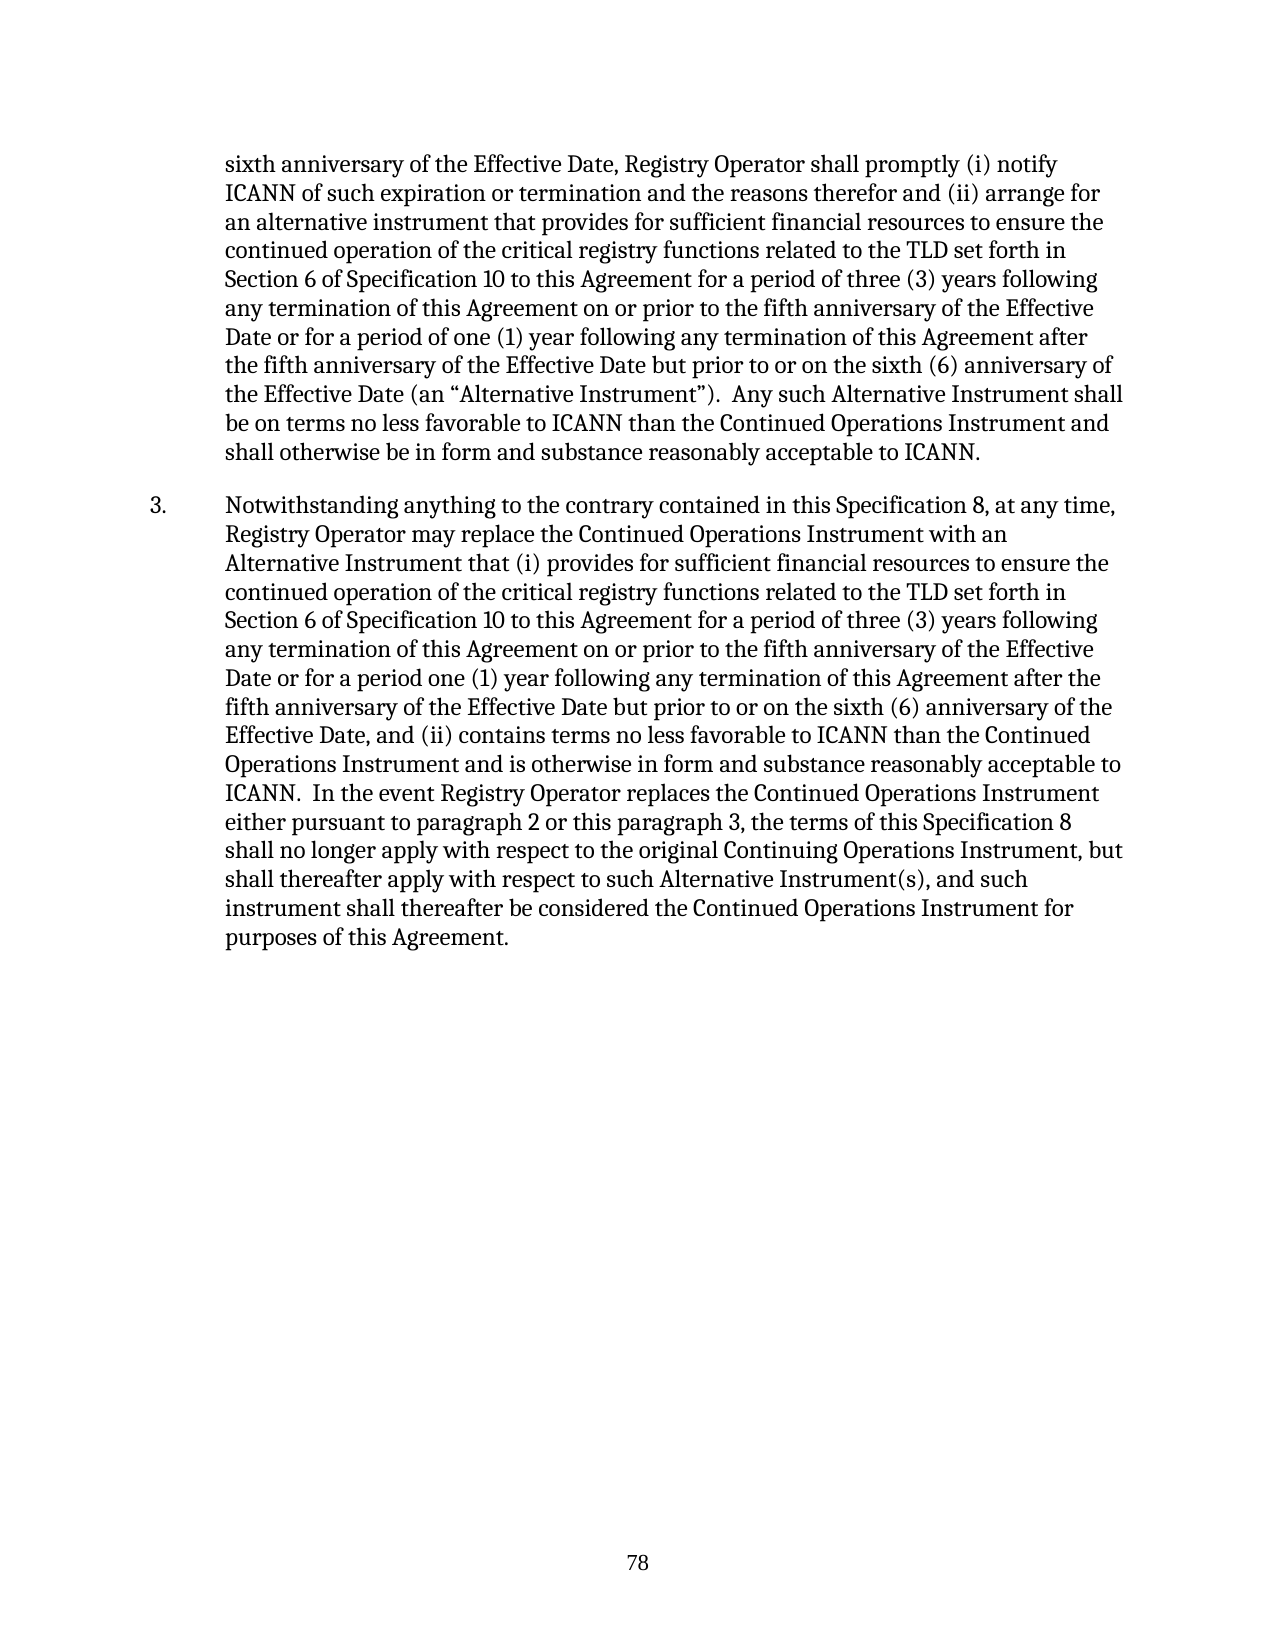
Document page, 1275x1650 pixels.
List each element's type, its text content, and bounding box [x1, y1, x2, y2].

text Notwithstanding anything to the contrary contained in this Specification 8, at any time, Registry Operator may replace the Continued Operations Instrument with an Alternative Instrument that (i) provides for sufficient financial resources to ensure the continued operation of the critical registry functions related to the TLD set forth in Section 6 of Specification 10 to this Agreement for a period of three (3) years following any termination of this Agreement on or prior to the fifth anniversary of the Effective Date or for a period one (1) year following any termination of this Agreement after the fifth anniversary of the Effective Date but prior to or on the sixth (6) anniversary of the Effective Date, and (ii) contains terms no less favorable to ICANN than the Continued Operations Instrument and is otherwise in form and substance reasonably acceptable to ICANN. In the event Registry Operator replaces the Continued Operations Instrument either pursuant to paragraph 2 or this paragraph 3, the terms of this Specification 8 shall no longer apply with respect to the original Continuing Operations Instrument, but shall thereafter apply with respect to such Alternative Instrument(s), and such instrument shall thereafter be considered the Continued Operations Instrument for purposes of this Agreement. [150, 491, 1125, 951]
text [150, 150, 1125, 466]
